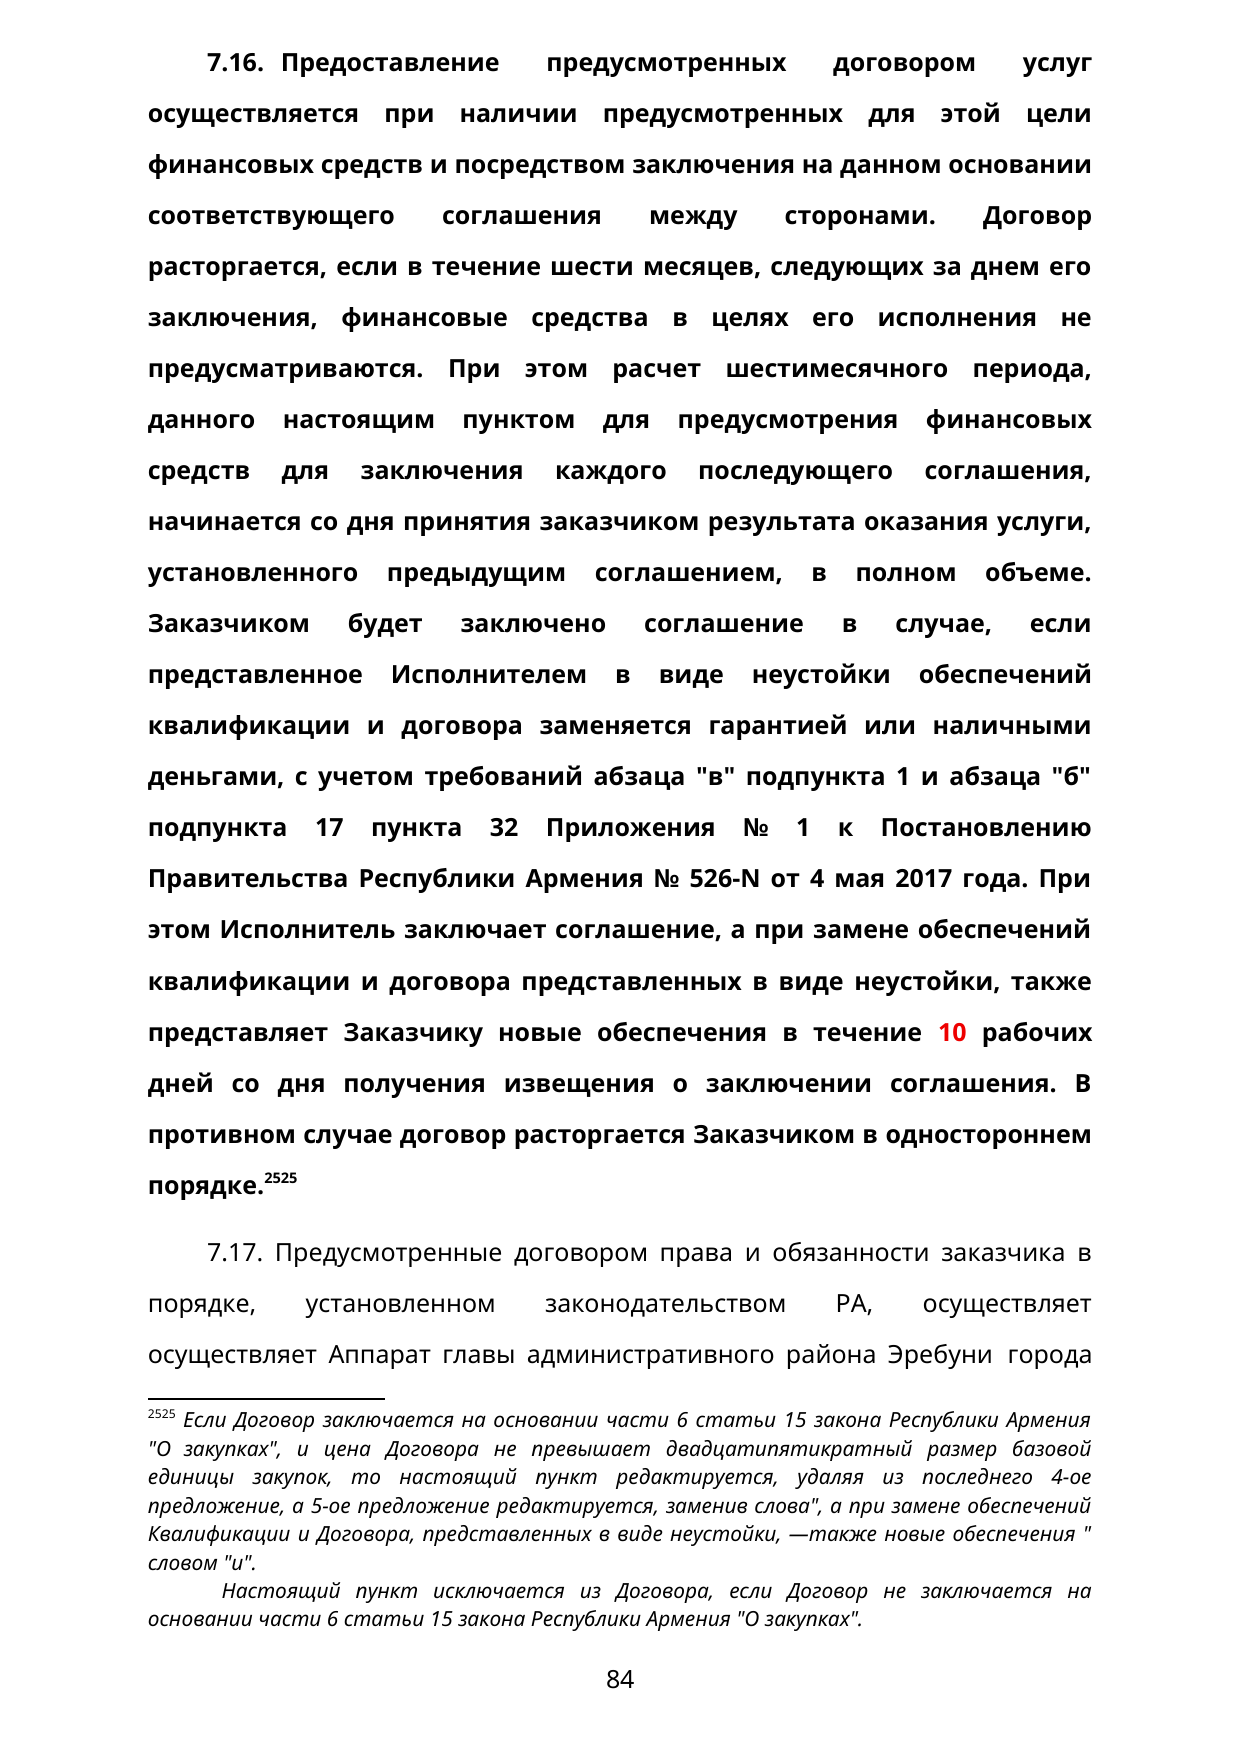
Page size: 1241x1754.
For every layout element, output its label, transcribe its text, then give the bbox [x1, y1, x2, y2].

text 7.16. Предоставление предусмотренных договором услуг осуществляется при наличии предусмотренных для этой цели финансовых средств и посредством заключения на данном основании соответствующего соглашения между сторонами. Договор расторгается, если в течение шести месяцев, следующих за днем его заключения, финансовые средства в целях его исполнения не предусматриваются. При этом расчет шестимесячного периода, данного настоящим пунктом для предусмотрения финансовых средств для заключения каждого последующего соглашения, начинается со дня принятия заказчиком результата оказания услуги, установленного предыдущим соглашением, в полном объеме. Заказчиком будет заключенo соглашение в случае, если представленное Исполнителем в виде неустойки обеспечений квалификации и договора заменяется гарантией или наличными деньгами, с учетом требований абзаца "в" подпункта 1 и абзаца "б" подпункта 17 пункта 32 Приложения № 1 к Постановлению Правительства Республики Армения № 526-N от 4 мая 2017 года. При этом Исполнитель заключает соглашение, а при замене обеспечений квалификации и договора представленных в виде неустойки, также представляет Заказчику новые обеспечения в течение 10 рабочих дней со дня получения извещения о заключении соглашения. В противном случае договор расторгается Заказчиком в одностороннем порядке.25 [148, 44, 1092, 1201]
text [148, 1235, 1092, 1371]
